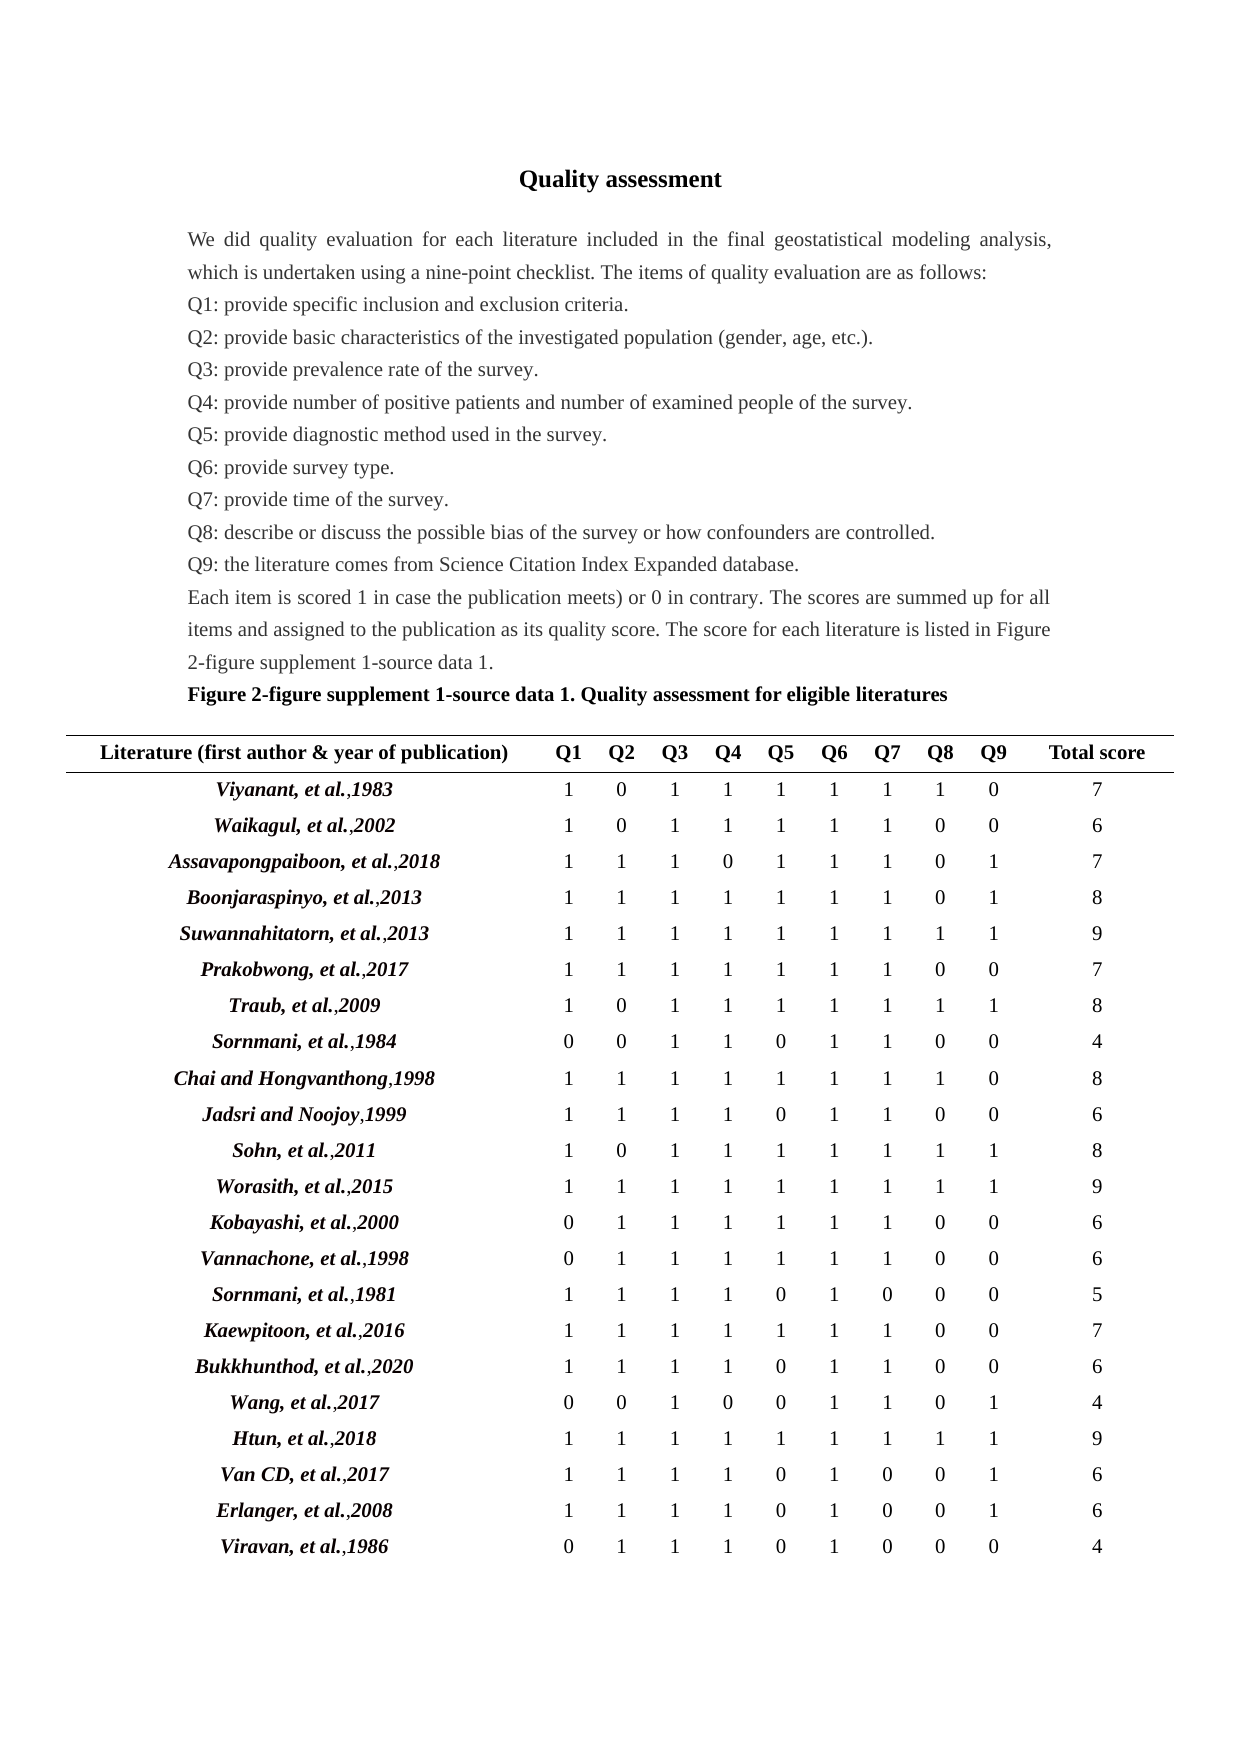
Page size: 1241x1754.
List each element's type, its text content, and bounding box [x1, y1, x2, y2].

table_cell 1 [808, 1061, 861, 1097]
table_cell Viravan, et al.,1986 [66, 1530, 542, 1566]
table_cell 6 [1020, 1494, 1174, 1530]
table_cell 1 [967, 1494, 1020, 1530]
table_header Q9 [967, 736, 1020, 772]
table_cell 1 [701, 1458, 754, 1494]
table_cell 1 [808, 1169, 861, 1205]
table_cell 1 [808, 1133, 861, 1169]
table_cell 1 [701, 953, 754, 989]
table_cell 1 [648, 1133, 701, 1169]
table_cell 1 [648, 1025, 701, 1061]
table_header Q2 [595, 736, 648, 772]
table_cell 8 [1020, 881, 1174, 917]
table_cell 1 [754, 1241, 807, 1277]
text Q2: provide basic characteristics of the investigated population (gender, age, etc.). [187, 321, 1053, 353]
table_cell 0 [914, 809, 967, 845]
table_cell 0 [595, 989, 648, 1025]
table_cell 1 [754, 953, 807, 989]
table_cell 1 [648, 1097, 701, 1133]
table_cell Erlanger, et al.,2008 [66, 1494, 542, 1530]
table_cell 1 [595, 1458, 648, 1494]
table_cell 1 [861, 1097, 914, 1133]
table_cell 1 [861, 1025, 914, 1061]
table_cell Waikagul, et al.,2002 [66, 809, 542, 845]
table_cell Van CD, et al.,2017 [66, 1458, 542, 1494]
table_cell 1 [542, 881, 595, 917]
table_cell 0 [861, 1458, 914, 1494]
table_cell 1 [648, 773, 701, 809]
table_cell 0 [701, 1386, 754, 1422]
table_cell 0 [914, 1494, 967, 1530]
table_cell 1 [967, 1458, 1020, 1494]
text Q8: describe or discuss the possible bias of the survey or how confounders are controlled. [187, 516, 1053, 548]
table_cell 1 [542, 1169, 595, 1205]
table_cell 5 [1020, 1278, 1174, 1313]
table_cell 1 [754, 881, 807, 917]
table_cell 1 [808, 845, 861, 881]
table_cell 0 [914, 881, 967, 917]
table_cell 1 [648, 917, 701, 953]
table_cell 1 [861, 1169, 914, 1205]
table_cell 8 [1020, 1061, 1174, 1097]
table_cell 1 [808, 1025, 861, 1061]
table_cell 1 [754, 917, 807, 953]
table_cell 1 [861, 1314, 914, 1349]
table_cell 0 [861, 1530, 914, 1566]
table_cell 0 [967, 1205, 1020, 1241]
table_cell 1 [754, 1061, 807, 1097]
table_cell 1 [967, 1169, 1020, 1205]
table_cell 1 [648, 1530, 701, 1566]
table_cell 1 [701, 809, 754, 845]
table_cell 0 [914, 1097, 967, 1133]
table_cell 1 [542, 809, 595, 845]
table_cell 0 [967, 1097, 1020, 1133]
table_cell 1 [542, 917, 595, 953]
table_cell 1 [648, 845, 701, 881]
table_cell 1 [754, 1205, 807, 1241]
table_cell 0 [967, 1061, 1020, 1097]
table_cell 1 [542, 1061, 595, 1097]
table_cell Chai and Hongvanthong,1998 [66, 1061, 542, 1097]
table_cell 0 [967, 1350, 1020, 1386]
table_cell 4 [1020, 1025, 1174, 1061]
table_cell 6 [1020, 1097, 1174, 1133]
table_cell 0 [754, 1025, 807, 1061]
table_cell 1 [648, 1494, 701, 1530]
table_cell 1 [595, 1097, 648, 1133]
table_cell 1 [648, 1169, 701, 1205]
table_cell 1 [595, 1278, 648, 1313]
table_cell 1 [808, 989, 861, 1025]
table_cell 0 [914, 1350, 967, 1386]
table_cell 1 [808, 809, 861, 845]
table_cell 1 [861, 773, 914, 809]
table_cell 1 [861, 989, 914, 1025]
table_cell 0 [595, 1025, 648, 1061]
table_cell 1 [967, 881, 1020, 917]
table_cell 1 [542, 1133, 595, 1169]
table_cell 0 [861, 1278, 914, 1313]
table_cell 1 [808, 881, 861, 917]
table_cell 1 [595, 845, 648, 881]
table_header Q5 [754, 736, 807, 772]
table_cell 1 [754, 845, 807, 881]
table_header Q8 [914, 736, 967, 772]
table_cell 1 [542, 845, 595, 881]
table_cell 1 [808, 1097, 861, 1133]
table_cell 1 [861, 1061, 914, 1097]
text Q3: provide prevalence rate of the survey. [187, 353, 1053, 386]
table_cell 1 [648, 1278, 701, 1313]
table_cell 7 [1020, 773, 1174, 809]
table_cell 4 [1020, 1386, 1174, 1422]
table_cell 0 [595, 1386, 648, 1422]
table_cell 0 [914, 953, 967, 989]
table_cell 0 [754, 1494, 807, 1530]
table_cell 1 [701, 1169, 754, 1205]
table_cell 1 [701, 1530, 754, 1566]
table_cell 1 [754, 989, 807, 1025]
table_cell Bukkhunthod, et al.,2020 [66, 1350, 542, 1386]
table_cell 0 [542, 1241, 595, 1277]
table_cell Wang, et al.,2017 [66, 1386, 542, 1422]
table_cell 1 [595, 1241, 648, 1277]
table_cell 0 [967, 1314, 1020, 1349]
table_cell 1 [701, 1097, 754, 1133]
table_cell 0 [967, 809, 1020, 845]
table_cell 1 [701, 1061, 754, 1097]
table_cell 0 [967, 1025, 1020, 1061]
table_cell 8 [1020, 1133, 1174, 1169]
table_cell 1 [861, 1386, 914, 1422]
text Q4: provide number of positive patients and number of examined people of the survey. [187, 386, 1053, 418]
table_cell 1 [914, 773, 967, 809]
text Figure 2-figure supplement 1-source data 1. Quality assessment for eligible literatures [187, 678, 1053, 711]
table_cell Worasith, et al.,2015 [66, 1169, 542, 1205]
table_cell 1 [861, 953, 914, 989]
table_cell 1 [542, 1097, 595, 1133]
table_cell 0 [967, 1241, 1020, 1277]
table_cell 0 [754, 1458, 807, 1494]
text Q7: provide time of the survey. [187, 483, 1053, 516]
table_cell 1 [542, 989, 595, 1025]
table_cell 1 [595, 1530, 648, 1566]
table_cell 1 [808, 953, 861, 989]
table_cell 1 [542, 1458, 595, 1494]
table_header Q3 [648, 736, 701, 772]
table_cell 1 [701, 1133, 754, 1169]
text We did quality evaluation for each literature included in the final geostatistical modeling analysis, which is undertaken using a nine-point checklist. The items of quality evaluation are as follows: [187, 223, 1053, 288]
table_cell Suwannahitatorn, et al.,2013 [66, 917, 542, 953]
table_cell 1 [754, 1169, 807, 1205]
table_cell 1 [861, 1205, 914, 1241]
table_cell 1 [595, 1494, 648, 1530]
table_cell 1 [648, 953, 701, 989]
table_cell 1 [861, 1133, 914, 1169]
table_cell Prakobwong, et al.,2017 [66, 953, 542, 989]
table_cell 1 [648, 1350, 701, 1386]
table_header Literature (first author & year of publication) [66, 736, 542, 772]
table_cell 1 [542, 1494, 595, 1530]
table_cell 0 [754, 1530, 807, 1566]
table_cell 1 [914, 989, 967, 1025]
table_cell 1 [967, 1386, 1020, 1422]
table_cell 1 [701, 1205, 754, 1241]
table_cell 0 [967, 1278, 1020, 1313]
table_cell Vannachone, et al.,1998 [66, 1241, 542, 1277]
table_cell 1 [861, 881, 914, 917]
text Q1: provide specific inclusion and exclusion criteria. [187, 288, 1053, 321]
table_cell 7 [1020, 953, 1174, 989]
table_cell Kaewpitoon, et al.,2016 [66, 1314, 542, 1349]
table_cell 1 [808, 1314, 861, 1349]
table_cell Boonjaraspinyo, et al.,2013 [66, 881, 542, 917]
table_cell 1 [595, 1169, 648, 1205]
table_header Q6 [808, 736, 861, 772]
table_cell 1 [648, 1205, 701, 1241]
table_cell 1 [967, 1133, 1020, 1169]
table_cell 8 [1020, 989, 1174, 1025]
table_cell 1 [595, 1350, 648, 1386]
table_cell 1 [701, 1314, 754, 1349]
table_cell 1 [754, 809, 807, 845]
table_cell 0 [967, 953, 1020, 989]
table_cell 9 [1020, 1422, 1174, 1458]
table_cell Sornmani, et al.,1984 [66, 1025, 542, 1061]
table_cell 1 [701, 1241, 754, 1277]
table_cell Viyanant, et al.,1983 [66, 773, 542, 809]
table_cell 1 [914, 1422, 967, 1458]
table_cell 7 [1020, 845, 1174, 881]
text Q6: provide survey type. [187, 451, 1053, 483]
table_cell 0 [914, 1458, 967, 1494]
table_cell 1 [648, 1386, 701, 1422]
table_cell 1 [861, 1422, 914, 1458]
table_cell 1 [808, 1386, 861, 1422]
table_cell 1 [914, 1169, 967, 1205]
table_cell 1 [542, 1278, 595, 1313]
table_cell Assavapongpaiboon, et al.,2018 [66, 845, 542, 881]
table_cell 1 [914, 917, 967, 953]
table_cell 0 [861, 1494, 914, 1530]
table_cell 1 [861, 845, 914, 881]
table_cell 1 [595, 1061, 648, 1097]
table_cell 1 [542, 1422, 595, 1458]
table_cell 0 [914, 1025, 967, 1061]
table_cell 0 [914, 1278, 967, 1313]
table_cell 6 [1020, 1350, 1174, 1386]
table_cell 1 [861, 1350, 914, 1386]
table_cell 1 [861, 809, 914, 845]
table_cell 1 [808, 1350, 861, 1386]
table_cell 0 [754, 1350, 807, 1386]
table_cell 6 [1020, 1458, 1174, 1494]
table_cell 1 [542, 953, 595, 989]
table_cell 0 [542, 1530, 595, 1566]
table_cell 1 [595, 1422, 648, 1458]
table_header Q4 [701, 736, 754, 772]
table_cell 4 [1020, 1530, 1174, 1566]
table_cell 1 [808, 1278, 861, 1313]
table_cell 1 [701, 1422, 754, 1458]
table_cell 1 [648, 1422, 701, 1458]
table_cell 1 [861, 917, 914, 953]
table_cell 1 [595, 881, 648, 917]
table_cell 1 [967, 1422, 1020, 1458]
table_header Q1 [542, 736, 595, 772]
text Q9: the literature comes from Science Citation Index Expanded database. [187, 548, 1053, 581]
table_cell 1 [595, 1205, 648, 1241]
table_cell 0 [595, 773, 648, 809]
table_cell Sornmani, et al.,1981 [66, 1278, 542, 1313]
table_cell 1 [808, 1458, 861, 1494]
table_header Total score [1020, 736, 1174, 772]
text Q5: provide diagnostic method used in the survey. [187, 418, 1053, 451]
table_cell 1 [542, 1314, 595, 1349]
table_cell 0 [701, 845, 754, 881]
table_cell 1 [648, 1241, 701, 1277]
table_cell 0 [542, 1025, 595, 1061]
table_cell 1 [808, 1494, 861, 1530]
table_cell 6 [1020, 809, 1174, 845]
table_cell 0 [754, 1278, 807, 1313]
table_cell 1 [648, 1061, 701, 1097]
table_cell Traub, et al.,2009 [66, 989, 542, 1025]
table_cell 1 [861, 1241, 914, 1277]
text Quality assessment [187, 162, 1053, 194]
table_cell 0 [754, 1386, 807, 1422]
table_cell 1 [808, 917, 861, 953]
table_cell 1 [808, 773, 861, 809]
table_cell 1 [648, 809, 701, 845]
table_cell 1 [967, 989, 1020, 1025]
table_cell 0 [967, 773, 1020, 809]
table_cell 1 [967, 917, 1020, 953]
table_cell Jadsri and Noojoy,1999 [66, 1097, 542, 1133]
table_cell Htun, et al.,2018 [66, 1422, 542, 1458]
table_cell 0 [542, 1386, 595, 1422]
table_cell 1 [595, 1314, 648, 1349]
table_cell 6 [1020, 1241, 1174, 1277]
table_cell 9 [1020, 917, 1174, 953]
table_cell 0 [914, 1205, 967, 1241]
table_cell 0 [967, 1530, 1020, 1566]
table_cell 1 [967, 845, 1020, 881]
table_cell 1 [701, 1494, 754, 1530]
table_cell 1 [595, 917, 648, 953]
table_cell 0 [914, 1386, 967, 1422]
table_cell 1 [648, 1314, 701, 1349]
table_cell 1 [701, 773, 754, 809]
table_cell 0 [542, 1205, 595, 1241]
table_cell 1 [542, 773, 595, 809]
table_cell 0 [914, 845, 967, 881]
table_cell 1 [648, 881, 701, 917]
table_cell Kobayashi, et al.,2000 [66, 1205, 542, 1241]
table_cell 7 [1020, 1314, 1174, 1349]
table_cell 1 [648, 1458, 701, 1494]
table_cell 1 [701, 917, 754, 953]
table_cell 1 [701, 989, 754, 1025]
table_cell 1 [754, 1133, 807, 1169]
table_cell Sohn, et al.,2011 [66, 1133, 542, 1169]
table_cell 0 [595, 1133, 648, 1169]
table_cell 0 [754, 1097, 807, 1133]
table_cell 1 [701, 1350, 754, 1386]
table_cell 1 [754, 1314, 807, 1349]
table_header Q7 [861, 736, 914, 772]
table_cell 1 [808, 1241, 861, 1277]
table_cell 1 [808, 1205, 861, 1241]
table_cell 0 [914, 1314, 967, 1349]
table_cell 1 [648, 989, 701, 1025]
table_cell 1 [701, 1025, 754, 1061]
table_cell 1 [701, 1278, 754, 1313]
table_cell 1 [914, 1133, 967, 1169]
table_cell 1 [754, 1422, 807, 1458]
table_cell 1 [808, 1422, 861, 1458]
table_cell 1 [542, 1350, 595, 1386]
table_cell 9 [1020, 1169, 1174, 1205]
table_cell 0 [595, 809, 648, 845]
table_cell 0 [914, 1530, 967, 1566]
table_cell 1 [914, 1061, 967, 1097]
text Each item is scored 1 in case the publication meets) or 0 in contrary. The scores are summed up for all items and assigned to the publication as its quality score. The score for each literature is listed in Figure 2-figure supplement 1-source data 1. [187, 581, 1053, 678]
table_cell 1 [595, 953, 648, 989]
table_cell 0 [914, 1241, 967, 1277]
table_cell 6 [1020, 1205, 1174, 1241]
table_cell 1 [701, 881, 754, 917]
table_cell 1 [754, 773, 807, 809]
table_cell 1 [808, 1530, 861, 1566]
